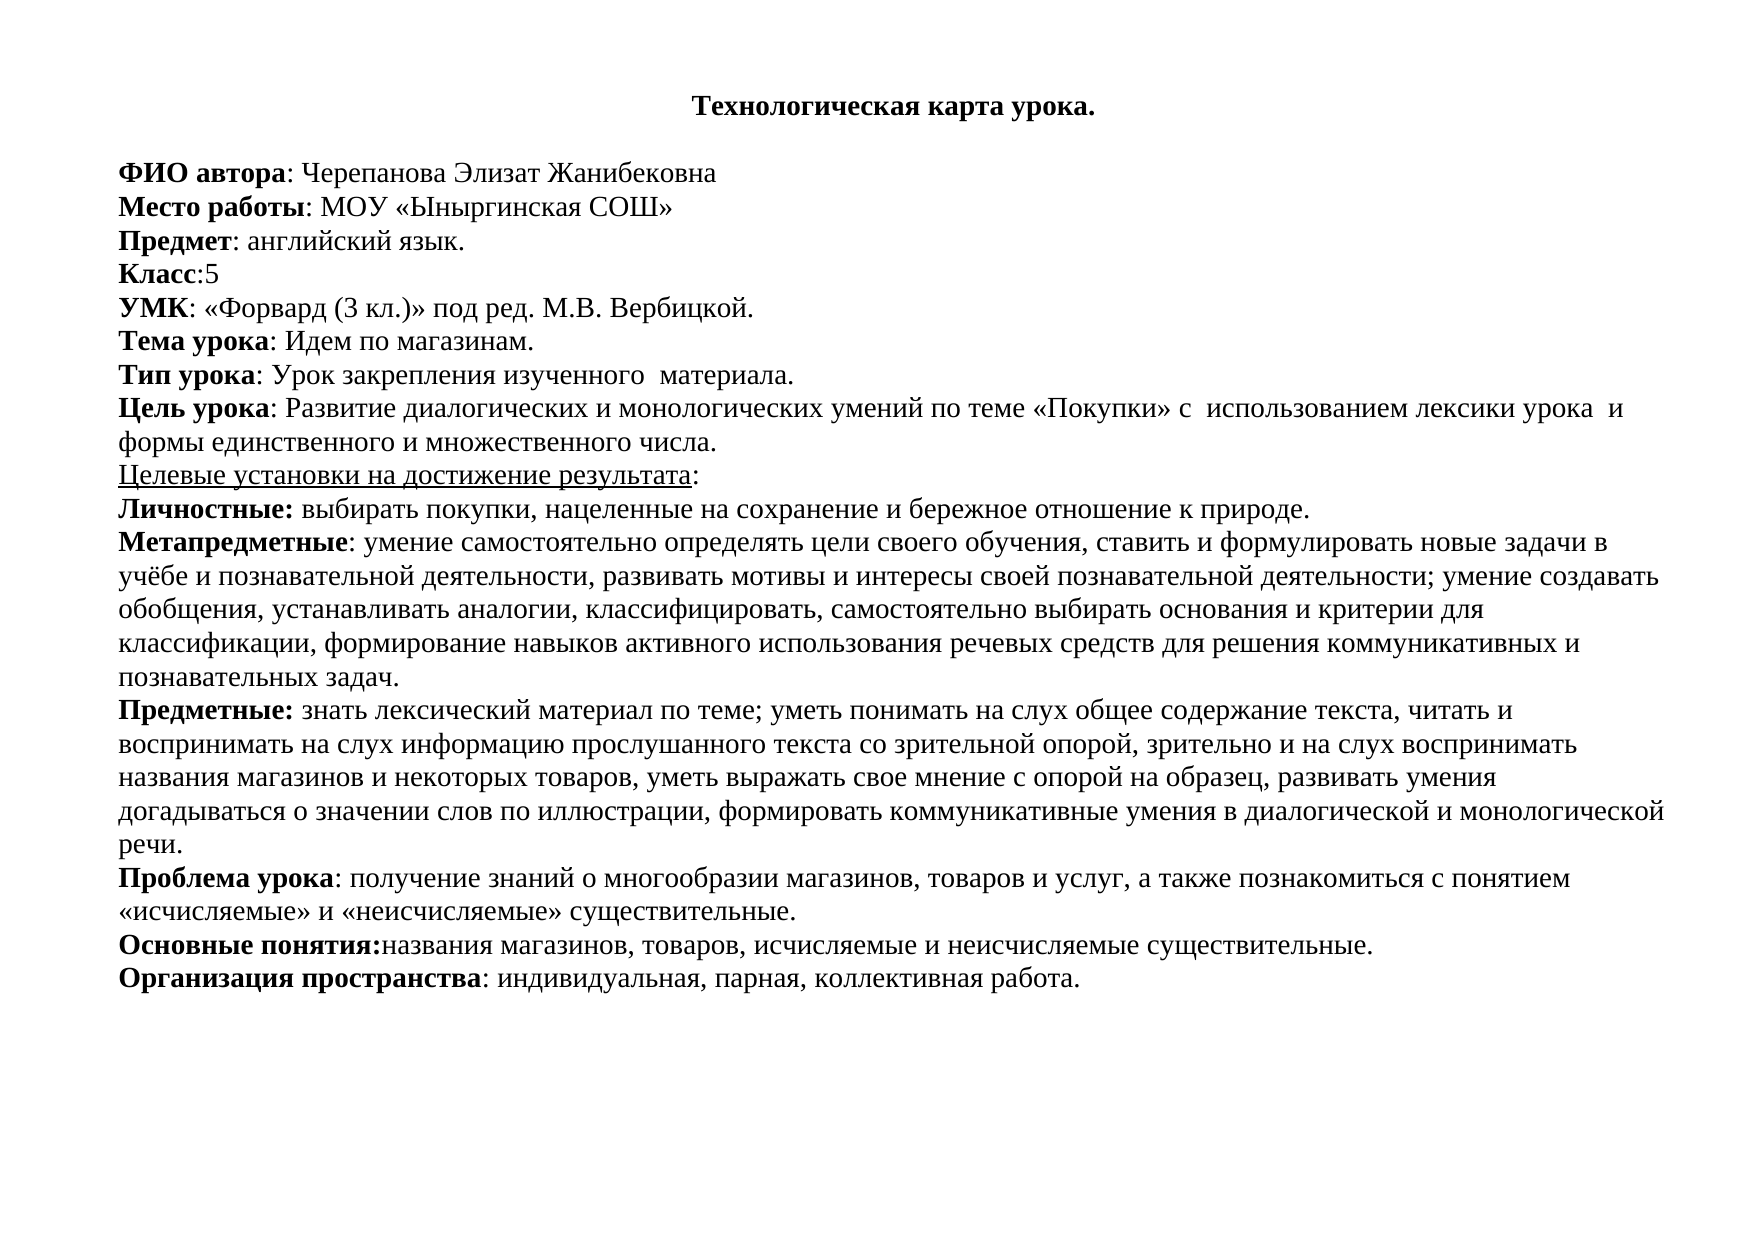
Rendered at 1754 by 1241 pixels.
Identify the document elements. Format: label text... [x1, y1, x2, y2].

text Место работы: МОУ «Ыныргинская СОШ» [118, 189, 1668, 223]
text Личностные: выбирать покупки, нацеленные на сохранение и бережное отношение к природе. [118, 491, 1668, 524]
text ФИО автора: Черепанова Элизат Жанибековна [118, 156, 1668, 189]
text Целевые установки на достижение результата: [118, 457, 1668, 491]
text Цель урока: Развитие диалогических и монологических умений по теме «Покупки» с использованием лексики урока и формы единственного и множественного числа. [118, 390, 1668, 457]
text Класс:5 [118, 256, 1668, 290]
text Предмет: английский язык. [118, 223, 1668, 256]
text Метапредметные: умение самостоятельно определять цели своего обучения, ставить и формулировать новые задачи в учёбе и познавательной деятельности, развивать мотивы и интересы своей познавательной деятельности; умение создавать обобщения, устанавливать аналогии, классифицировать, самостоятельно выбирать основания и критерии для классификации, формирование навыков активного использования речевых средств для решения коммуникативных и познавательных задач. [118, 524, 1668, 692]
text Основные понятия:названия магазинов, товаров, исчисляемые и неисчисляемые существительные. [118, 927, 1668, 961]
text Тип урока: Урок закрепления изученного материала. [118, 357, 1668, 390]
text Организация пространства: индивидуальная, парная, коллективная работа. [118, 961, 1668, 994]
text Предметные: знать лексический материал по теме; уметь понимать на слух общее содержание текста, читать и воспринимать на слух информацию прослушанного текста со зрительной опорой, зрительно и на слух воспринимать названия магазинов и некоторых товаров, уметь выражать свое мнение с опорой на образец, развивать умения догадываться о значении слов по иллюстрации, формировать коммуникативные умения в диалогической и монологической речи. [118, 692, 1668, 860]
text Проблема урока: получение знаний о многообразии магазинов, товаров и услуг, а также познакомиться с понятием «исчисляемые» и «неисчисляемые» существительные. [118, 860, 1668, 927]
text УМК: «Форвард (3 кл.)» под ред. М.В. Вербицкой. [118, 290, 1668, 323]
text Технологическая карта урока. [118, 88, 1668, 122]
text Тема урока: Идем по магазинам. [118, 323, 1668, 357]
